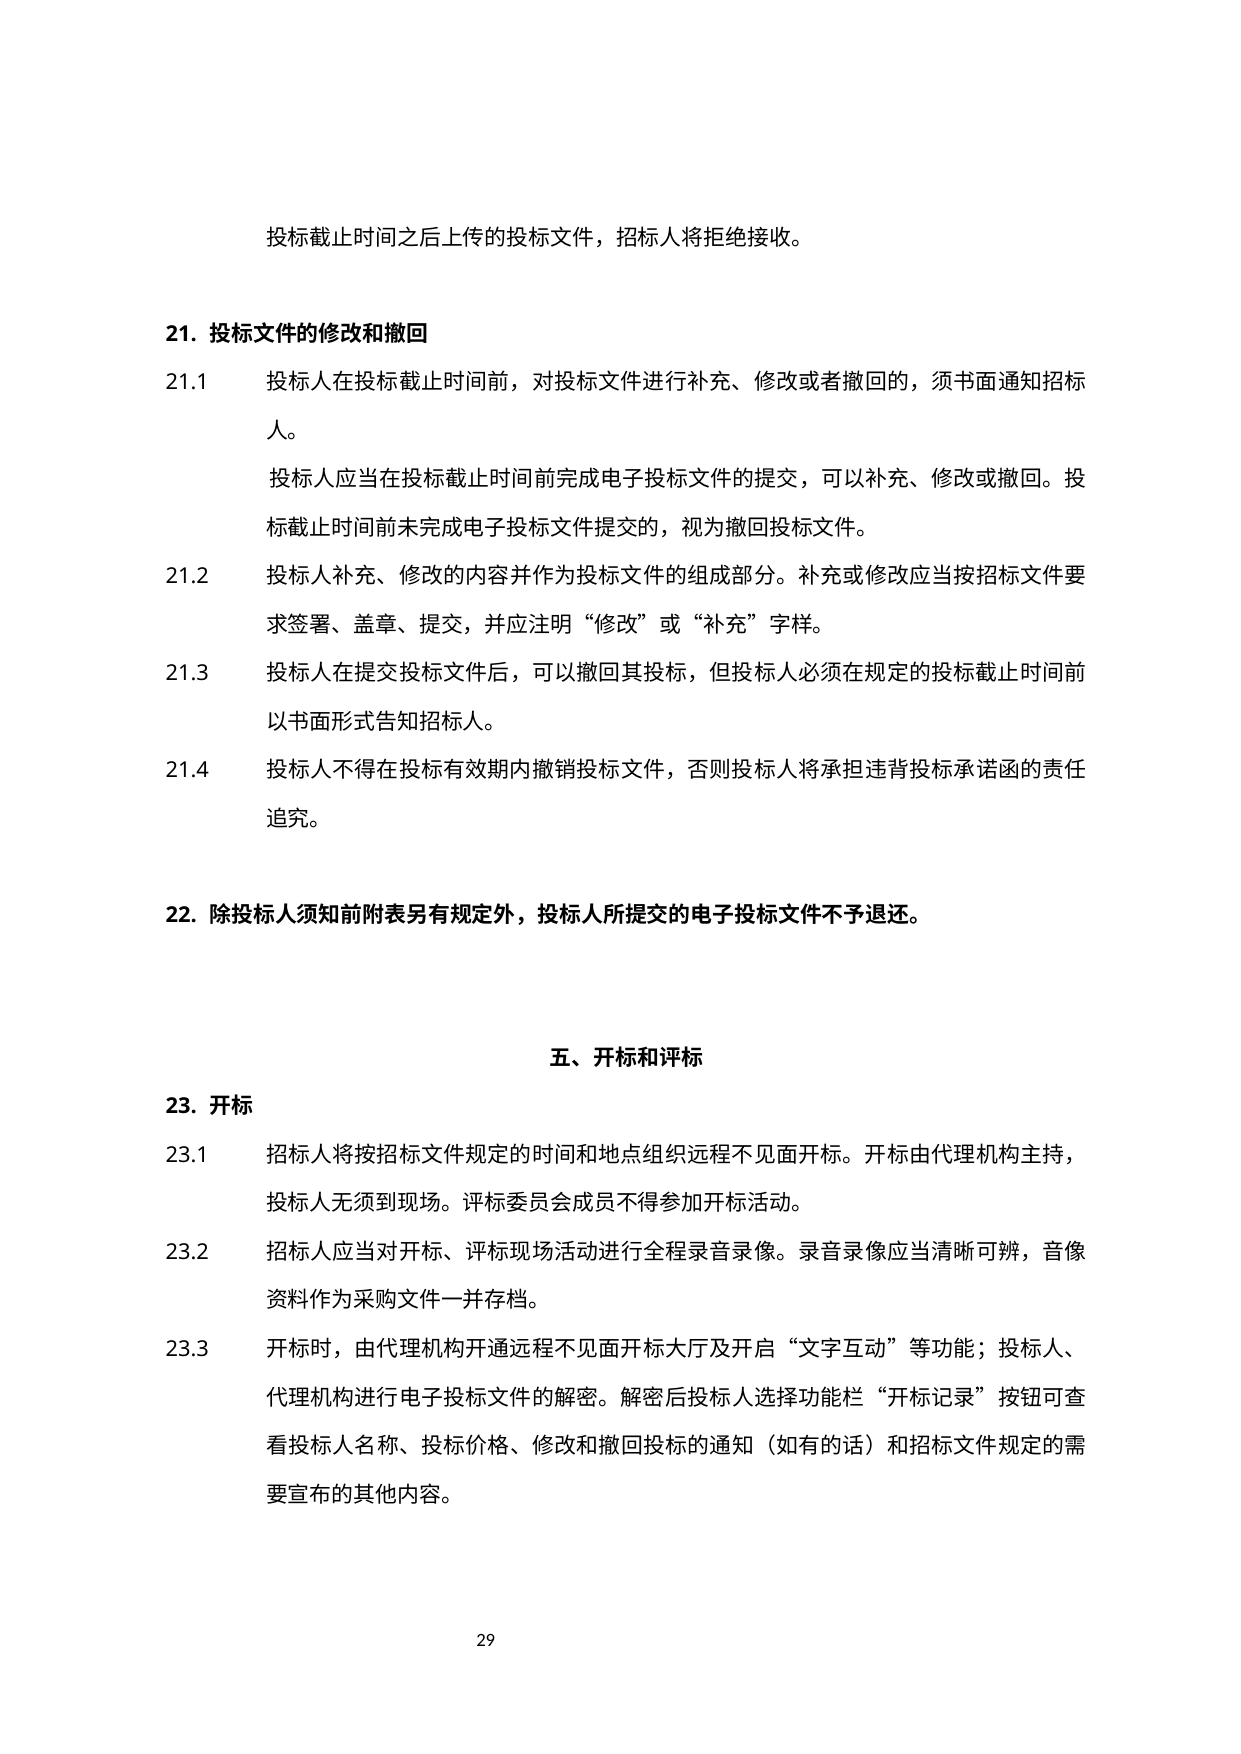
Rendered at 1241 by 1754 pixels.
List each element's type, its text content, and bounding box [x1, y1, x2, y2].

list 招标人将按招标文件规定的时间和地点组织远程不见面开标。开标由代理机构主持，投标人无须到现场。评标委员会成员不得参加开标活动。 [165, 1136, 1087, 1217]
list 投标人不得在投标有效期内撤销投标文件，否则投标人将承担违背投标承诺函的责任追究。 [165, 752, 1087, 833]
list 投标人补充、修改的内容并作为投标文件的组成部分。补充或修改应当按招标文件要求签署、盖章、提交，并应注明“修改”或“补充”字样。 [165, 558, 1087, 639]
list 招标人应当对开标、评标现场活动进行全程录音录像。录音录像应当清晰可辨，音像资料作为采购文件一并存档。 [165, 1233, 1087, 1314]
list 投标文件的修改和撤回 [165, 315, 1087, 348]
list 投标人在提交投标文件后，可以撤回其投标，但投标人必须在规定的投标截止时间前以书面形式告知招标人。 [165, 655, 1087, 736]
text 投标人应当在投标截止时间前完成电子投标文件的提交，可以补充、修改或撤回。投标截止时间前未完成电子投标文件提交的，视为撤回投标文件。 [266, 461, 1087, 542]
list 投标人在投标截止时间前，对投标文件进行补充、修改或者撤回的，须书面通知招标人。 [165, 364, 1087, 445]
list 除投标人须知前附表另有规定外，投标人所提交的电子投标文件不予退还。 [165, 896, 1087, 929]
text 投标截止时间之后上传的投标文件，招标人将拒绝接收。 [266, 219, 1087, 252]
text 五、开标和评标 [165, 1039, 1087, 1072]
list 开标 [165, 1088, 1087, 1120]
list 开标时，由代理机构开通远程不见面开标大厅及开启“文字互动”等功能；投标人、代理机构进行电子投标文件的解密。解密后投标人选择功能栏“开标记录”按钮可查看投标人名称、投标价格、修改和撤回投标的通知（如有的话）和招标文件规定的需要宣布的其他内容。 [165, 1330, 1087, 1509]
